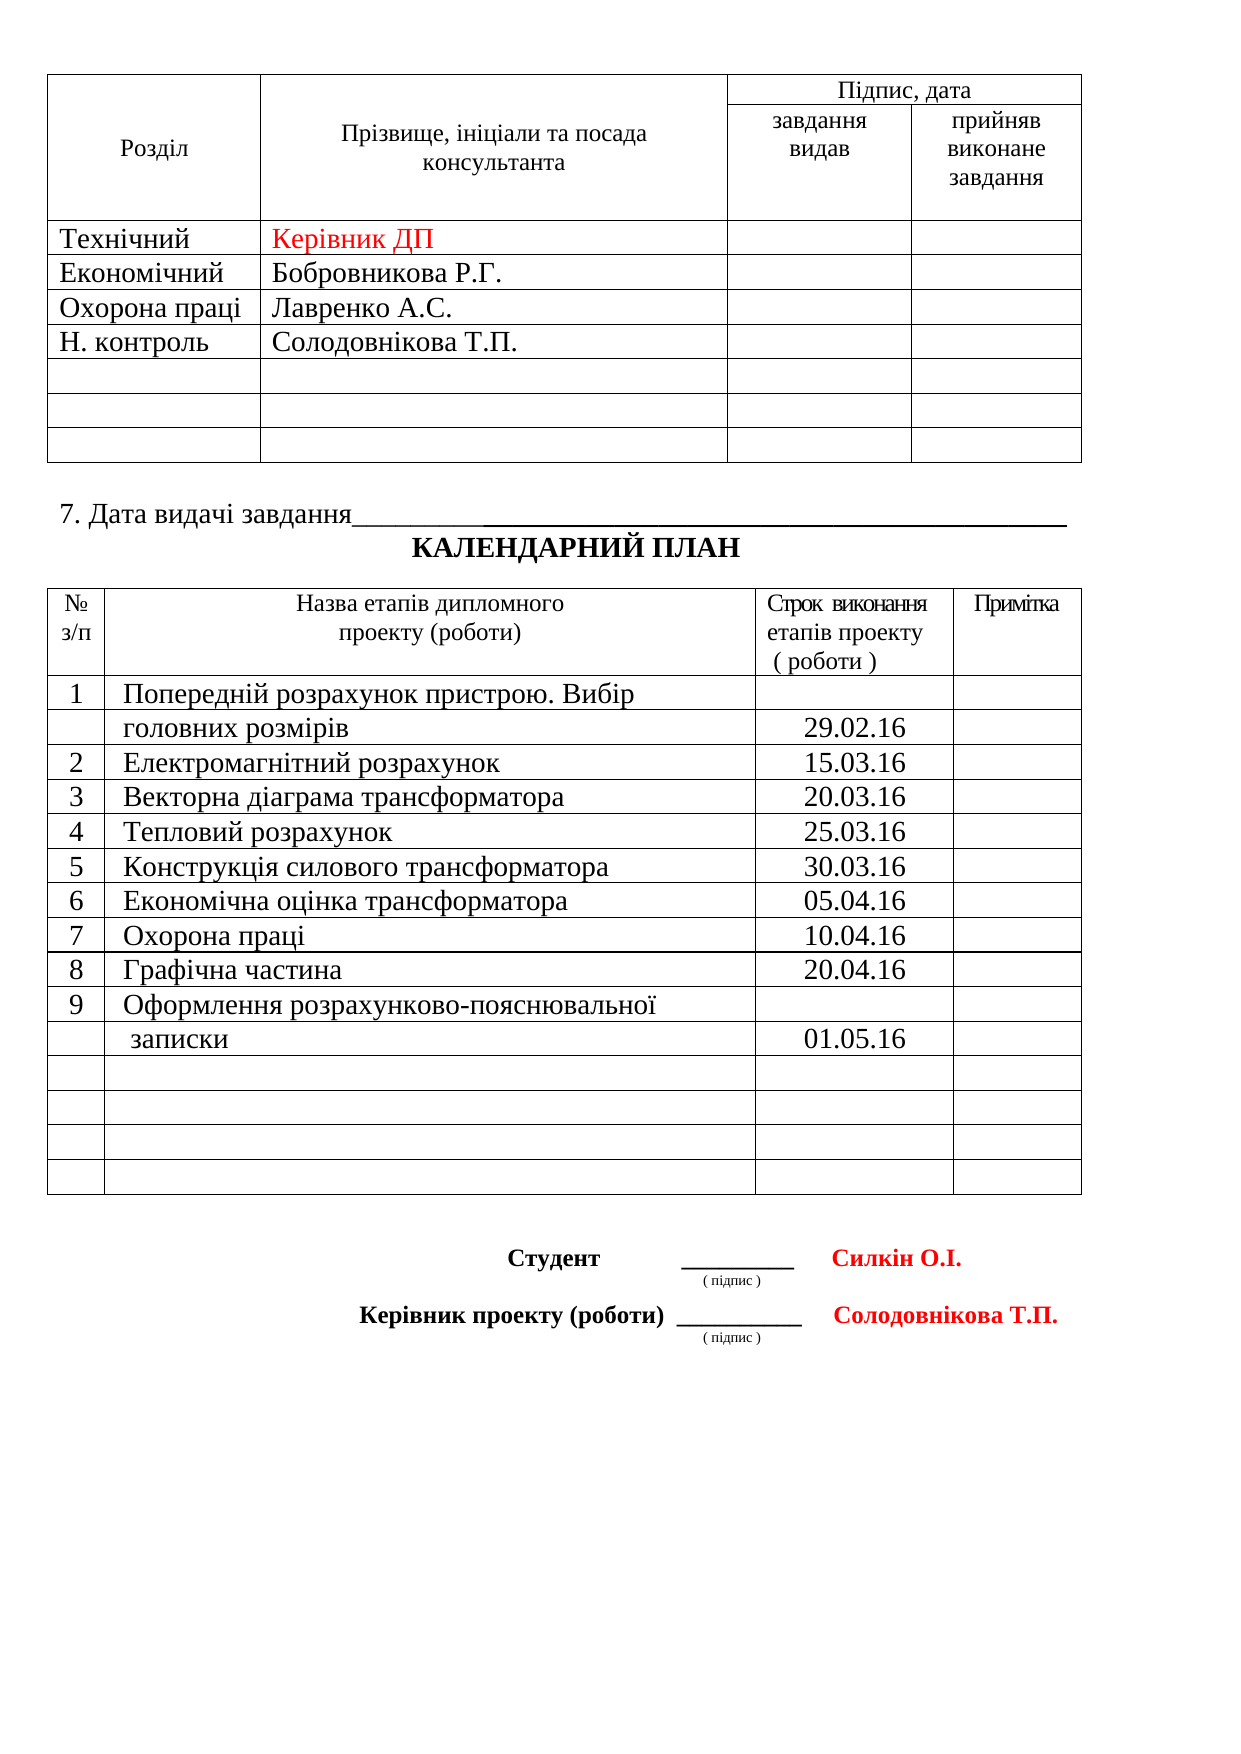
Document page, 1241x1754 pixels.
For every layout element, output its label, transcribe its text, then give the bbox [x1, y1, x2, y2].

table_cell [912, 221, 1081, 254]
table_cell 2 [48, 745, 104, 778]
table_cell [954, 918, 1081, 951]
table_cell Технічний [48, 221, 260, 254]
table_cell [954, 745, 1081, 778]
table_cell [912, 325, 1081, 358]
table_cell Бобровникова Р.Г. [261, 255, 727, 289]
table_cell [728, 428, 911, 462]
table_cell [756, 1091, 953, 1124]
table_cell [756, 1056, 953, 1090]
table_cell Векторна діаграма трансформатора [105, 780, 755, 813]
table_cell [728, 325, 911, 358]
table_cell Охорона праці [48, 290, 260, 323]
table_cell [728, 290, 911, 323]
table_cell [261, 359, 727, 393]
table_cell [912, 394, 1081, 427]
table_cell [954, 1056, 1081, 1090]
table_cell 1 [48, 676, 104, 709]
table_header Примітка [954, 589, 1081, 675]
table_cell 10.04.16 [756, 918, 953, 951]
table_cell Солодовнікова Т.П. [261, 325, 727, 358]
text Керівник проекту (роботи) __________ Солодовнікова Т.П. [359, 1300, 1092, 1329]
table_cell [912, 290, 1081, 323]
table_cell 05.04.16 [756, 883, 953, 917]
table_cell 8 [48, 953, 104, 986]
text 7. Дата видачі завдання_________________________________________________ [59, 496, 1092, 530]
table_header Розділ [48, 75, 260, 220]
table_cell [756, 676, 953, 709]
table_cell 4 [48, 814, 104, 848]
table_cell [954, 780, 1081, 813]
table_header Прізвище, ініціали та посада консультанта [261, 75, 727, 220]
table_cell 30.03.16 [756, 849, 953, 882]
table_cell [912, 359, 1081, 393]
table_cell завдання видав [728, 105, 911, 220]
table_cell 6 [48, 883, 104, 917]
table_cell [756, 1160, 953, 1193]
table_cell [105, 1160, 755, 1193]
table_cell 25.03.16 [756, 814, 953, 848]
table_cell [954, 883, 1081, 917]
table_cell [954, 953, 1081, 986]
table_cell 20.04.16 [756, 953, 953, 986]
table_cell [912, 255, 1081, 289]
table_cell [954, 849, 1081, 882]
table_cell 3 [48, 780, 104, 813]
table_cell [48, 1160, 104, 1193]
table_cell записки [105, 1022, 755, 1055]
table_cell 01.05.16 [756, 1022, 953, 1055]
table_cell Економічна оцінка трансформатора [105, 883, 755, 917]
table_cell Тепловий розрахунок [105, 814, 755, 848]
table_cell [728, 221, 911, 254]
table_cell [105, 1125, 755, 1159]
table_cell Попередній розрахунок пристрою. Вибір [105, 676, 755, 709]
table_cell Керівник ДП [261, 221, 727, 254]
text ( підпис ) [59, 1329, 1092, 1358]
table_cell прийняв виконане завдання [912, 105, 1081, 220]
table_cell [48, 1022, 104, 1055]
table_cell [48, 394, 260, 427]
table_cell [954, 676, 1081, 709]
table_header Назва етапів дипломного проекту (роботи) [105, 589, 755, 675]
table_cell 7 [48, 918, 104, 951]
table_cell 20.03.16 [756, 780, 953, 813]
table_cell [48, 1091, 104, 1124]
table_cell [756, 987, 953, 1021]
table_cell [48, 1125, 104, 1159]
table_header № з/п [48, 589, 104, 675]
table_cell головних розмірів [105, 710, 755, 744]
table_cell Н. контроль [48, 325, 260, 358]
table_cell Лавренко А.С. [261, 290, 727, 323]
table_cell Оформлення розрахунково-пояснювальної [105, 987, 755, 1021]
table_cell [48, 1056, 104, 1090]
table_cell [728, 394, 911, 427]
table_cell [261, 394, 727, 427]
table_cell [728, 255, 911, 289]
subtitle КАЛЕНДАРНИЙ ПЛАН [59, 530, 1092, 563]
table_cell Конструкція силового трансформатора [105, 849, 755, 882]
table_cell [954, 1160, 1081, 1193]
table_cell 15.03.16 [756, 745, 953, 778]
table_cell 5 [48, 849, 104, 882]
text ( підпис ) [59, 1271, 1092, 1300]
table_cell [105, 1056, 755, 1090]
table_cell [954, 1022, 1081, 1055]
table_cell [48, 710, 104, 744]
table_cell [954, 1125, 1081, 1159]
table_cell 9 [48, 987, 104, 1021]
table_cell [954, 1091, 1081, 1124]
table_cell Електромагнітний розрахунок [105, 745, 755, 778]
text Студент _________ Силкін О.І. [59, 1243, 1092, 1271]
table_cell [756, 1125, 953, 1159]
table_cell Охорона праці [105, 918, 755, 951]
table_cell [728, 359, 911, 393]
table_cell [105, 1091, 755, 1124]
table_header Строк виконання етапів проекту ( роботи ) [756, 589, 953, 675]
table_cell [954, 710, 1081, 744]
table_cell [261, 428, 727, 462]
table_cell 29.02.16 [756, 710, 953, 744]
table_header Підпис, дата [728, 75, 1081, 104]
table_cell [954, 814, 1081, 848]
table_cell [912, 428, 1081, 462]
table_cell Графічна частина [105, 953, 755, 986]
table_cell Економічний [48, 255, 260, 289]
table_cell [954, 987, 1081, 1021]
table_cell [48, 428, 260, 462]
table_cell [48, 359, 260, 393]
